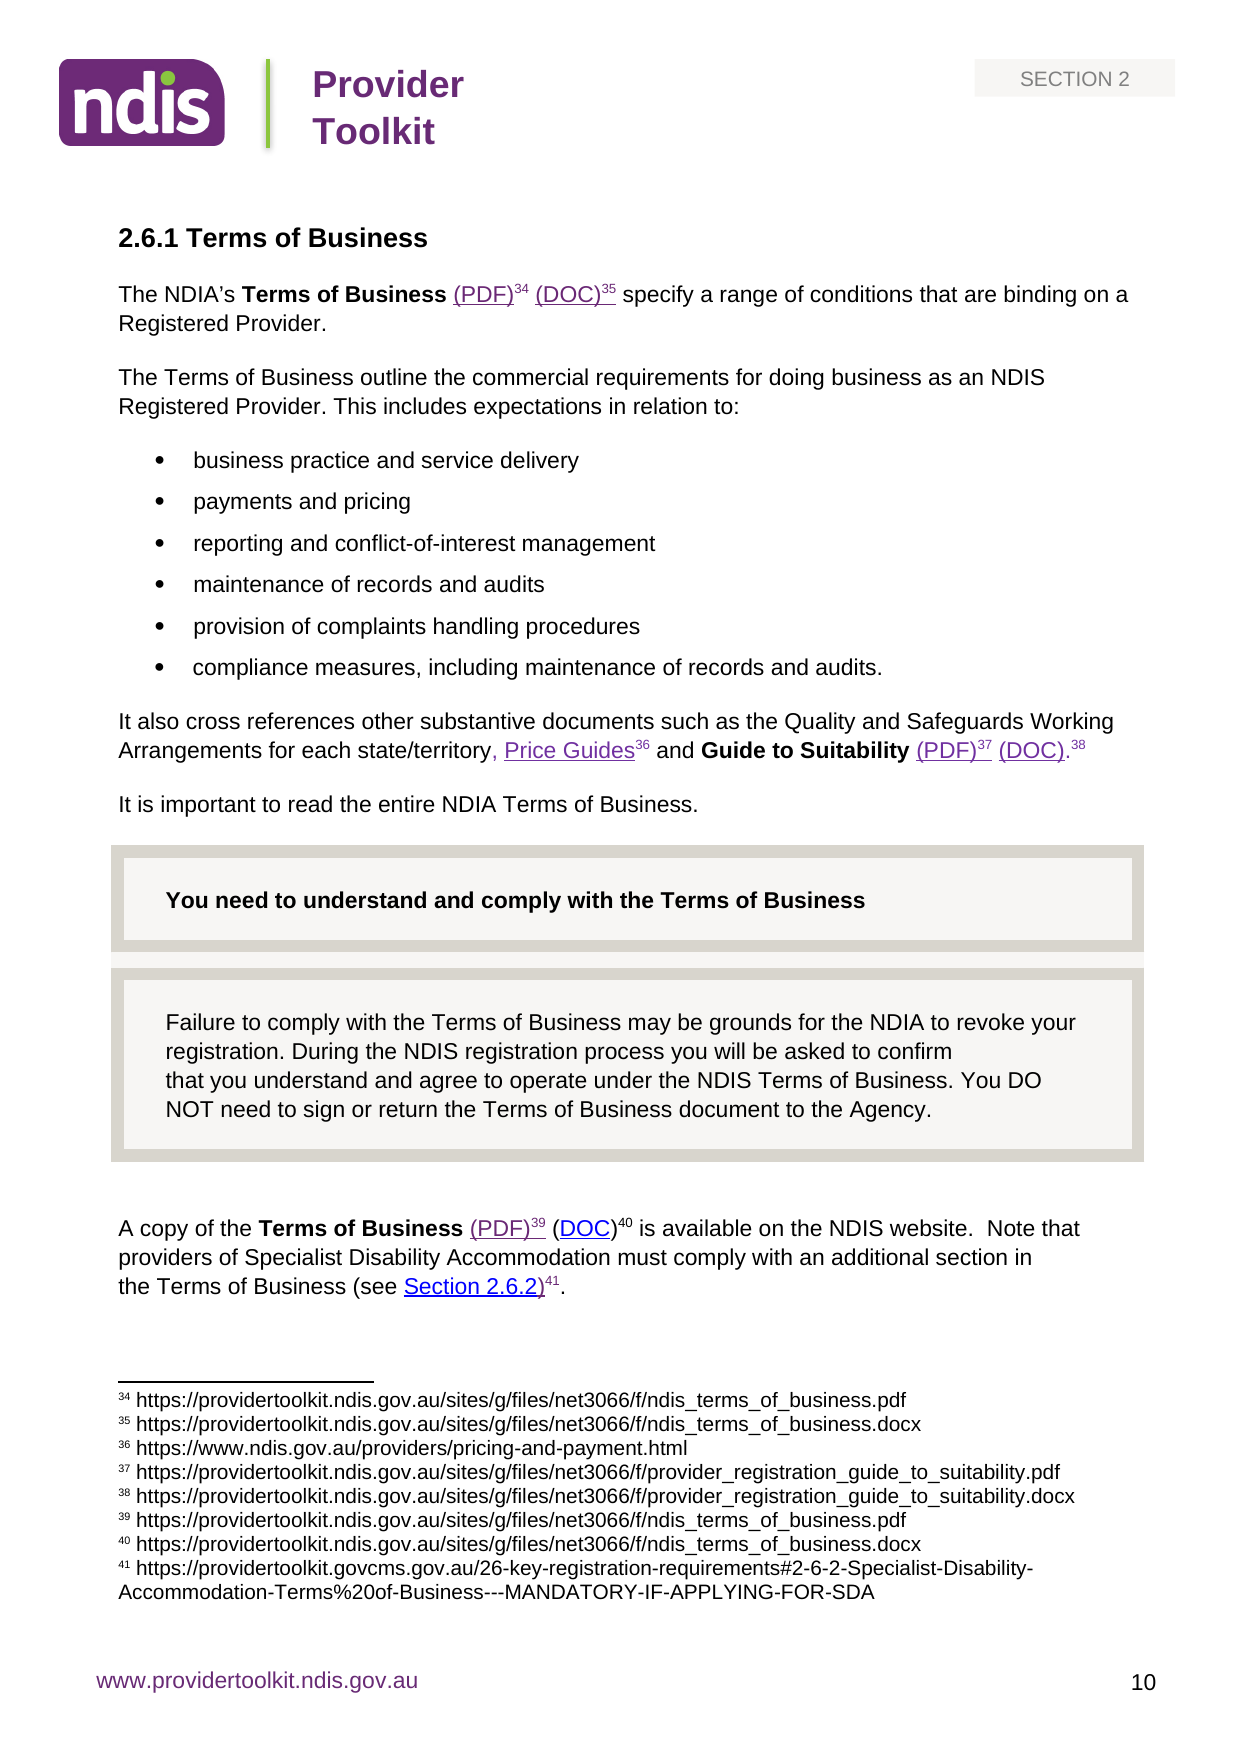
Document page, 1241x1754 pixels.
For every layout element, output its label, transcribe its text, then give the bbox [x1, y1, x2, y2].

text A copy of the Terms of Business (PDF) (DOC) is available on the NDIS website. Note that providers of Specialist Disability Accommodation must comply with an additional section in the Terms of Business (see Section 2.6.2)​. [118, 1215, 1138, 1299]
text Failure to comply with the Terms of Business may be grounds for the NDIA to revoke your registration. During the NDIS registration process you will be asked to confirm that you understand and agree to operate under the NDIS Terms of Business. You DO NOT need to sign or return the Terms of Business document to the Agency. [124, 980, 1132, 1149]
text It is important to read the entire NDIA Terms of Business. [118, 791, 1138, 817]
picture [59, 59, 225, 146]
list provision of complaints handling procedures [156, 613, 1138, 639]
text It also cross references other substantive documents such as the Quality and Safeguards Working Arrangements for each state/territory, Price Guides and Guide to Suitability (PDF) (DOC). [118, 708, 1138, 763]
text The Terms of Business outline the commercial requirements for doing business as an NDIS Registered Provider. This includes expectations in relation to: [118, 364, 1138, 419]
list maintenance of records and audits [156, 571, 1138, 597]
list payments and pricing [156, 488, 1138, 514]
list compliance measures, including maintenance of records and audits. [155, 654, 1138, 680]
subtitle 2.6.1 Terms of Business [118, 222, 1138, 253]
text You need to understand and comply with the Terms of Business [124, 858, 1132, 940]
list reporting and conflict-of-interest management [156, 530, 1138, 556]
text The NDIA’s Terms of Business (PDF) (DOC) specify a range of conditions that are binding on a Registered Provider. [118, 281, 1138, 336]
list business practice and service delivery [156, 447, 1138, 473]
